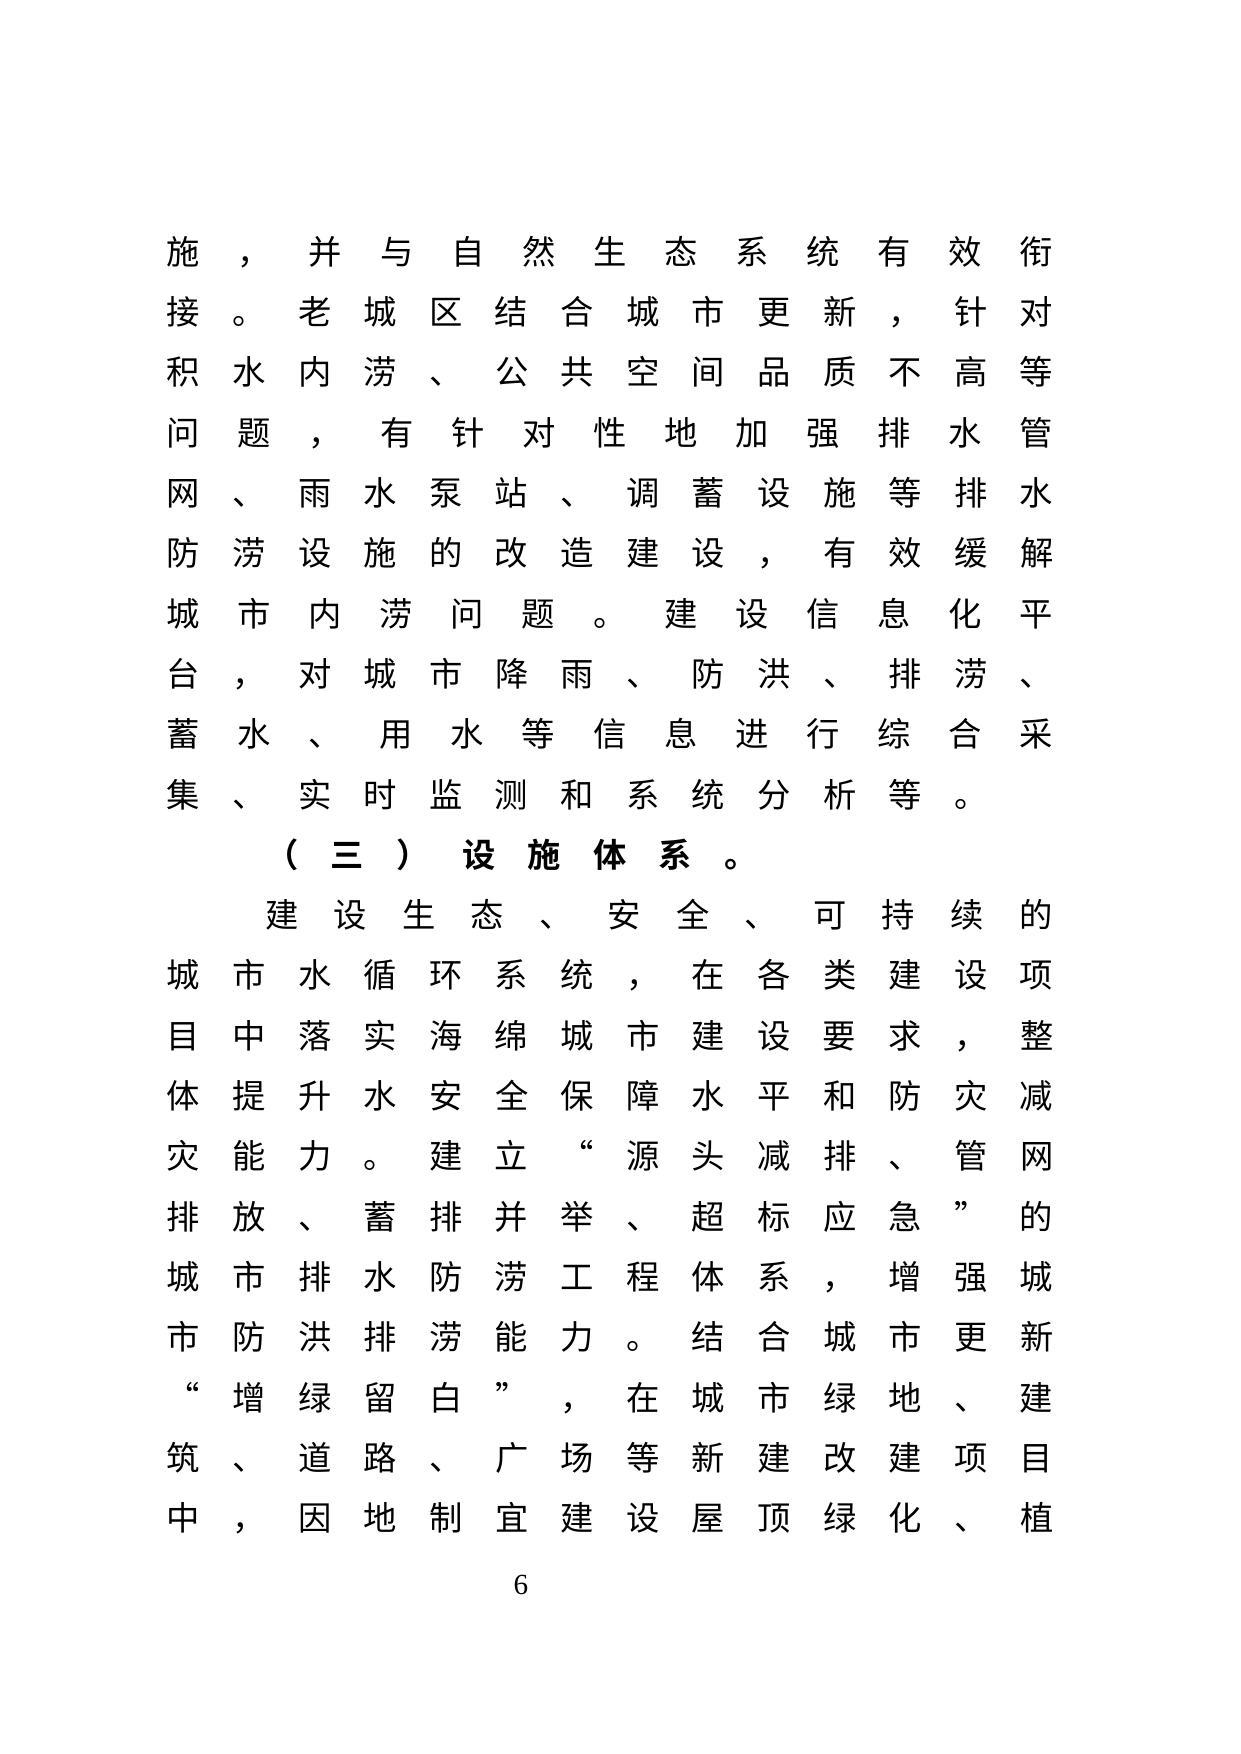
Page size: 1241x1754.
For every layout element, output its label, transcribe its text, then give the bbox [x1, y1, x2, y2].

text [167, 219, 1085, 823]
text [167, 883, 1085, 1546]
text （三）设施体系。 [167, 823, 1085, 883]
